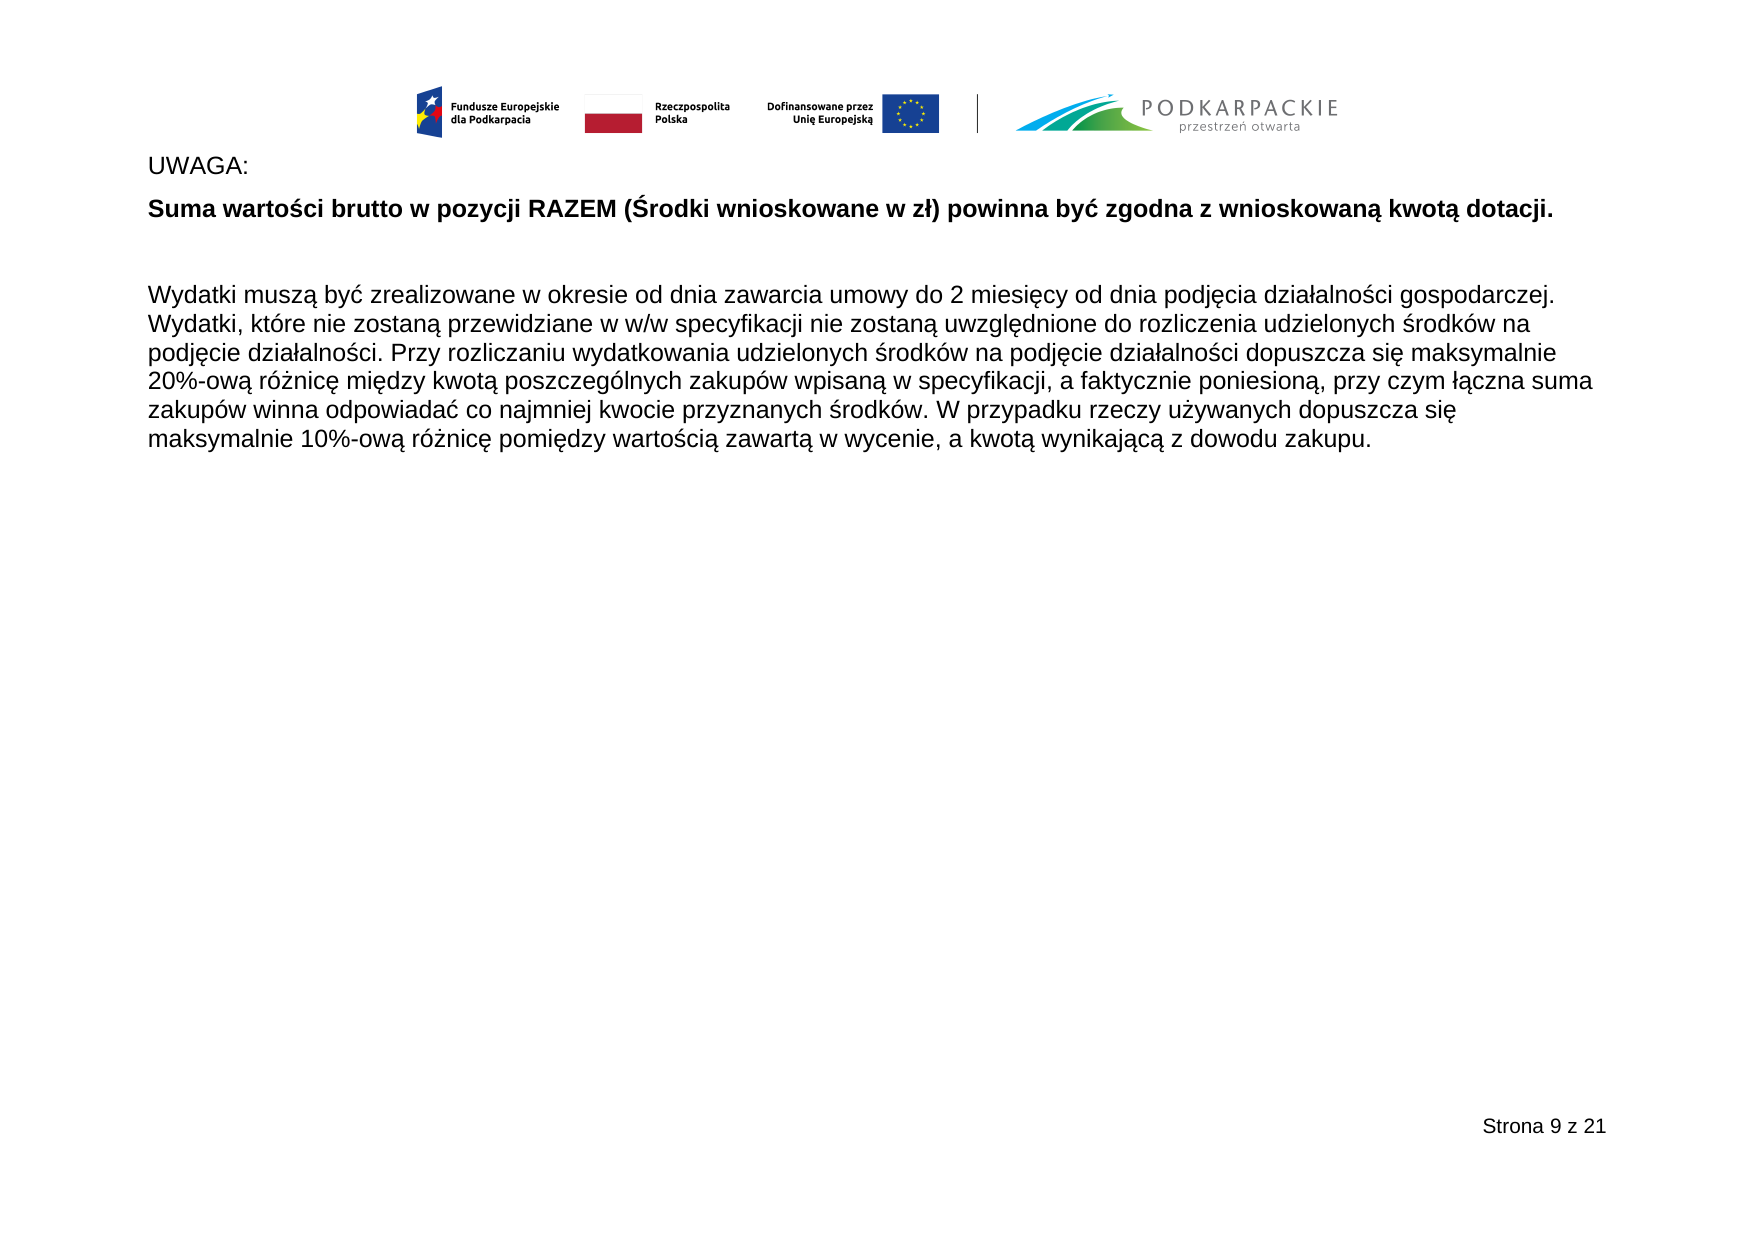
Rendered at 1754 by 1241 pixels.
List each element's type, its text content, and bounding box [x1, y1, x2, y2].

picture [404, 73, 1350, 151]
text Wydatki muszą być zrealizowane w okresie od dnia zawarcia umowy do 2 miesięcy od dnia podjęcia działalności gospodarczej. Wydatki, które nie zostaną przewidziane w w/w specyfikacji nie zostaną uwzględnione do rozliczenia udzielonych środków na podjęcie działalności. Przy rozliczaniu wydatkowania udzielonych środków na podjęcie działalności dopuszcza się maksymalnie 20%-ową różnicę między kwotą poszczególnych zakupów wpisaną w specyfikacji, a faktycznie poniesioną, przy czym łączna suma zakupów winna odpowiadać co najmniej kwocie przyznanych środków. W przypadku rzeczy używanych dopuszcza się maksymalnie 10%-ową różnicę pomiędzy wartością zawartą w wycenie, a kwotą wynikającą z dowodu zakupu. [148, 280, 1606, 452]
text Suma wartości brutto w pozycji RAZEM (Środki wnioskowane w zł) powinna być zgodna z wnioskowaną kwotą dotacji. [148, 194, 1606, 222]
text UWAGA: [148, 151, 1606, 179]
